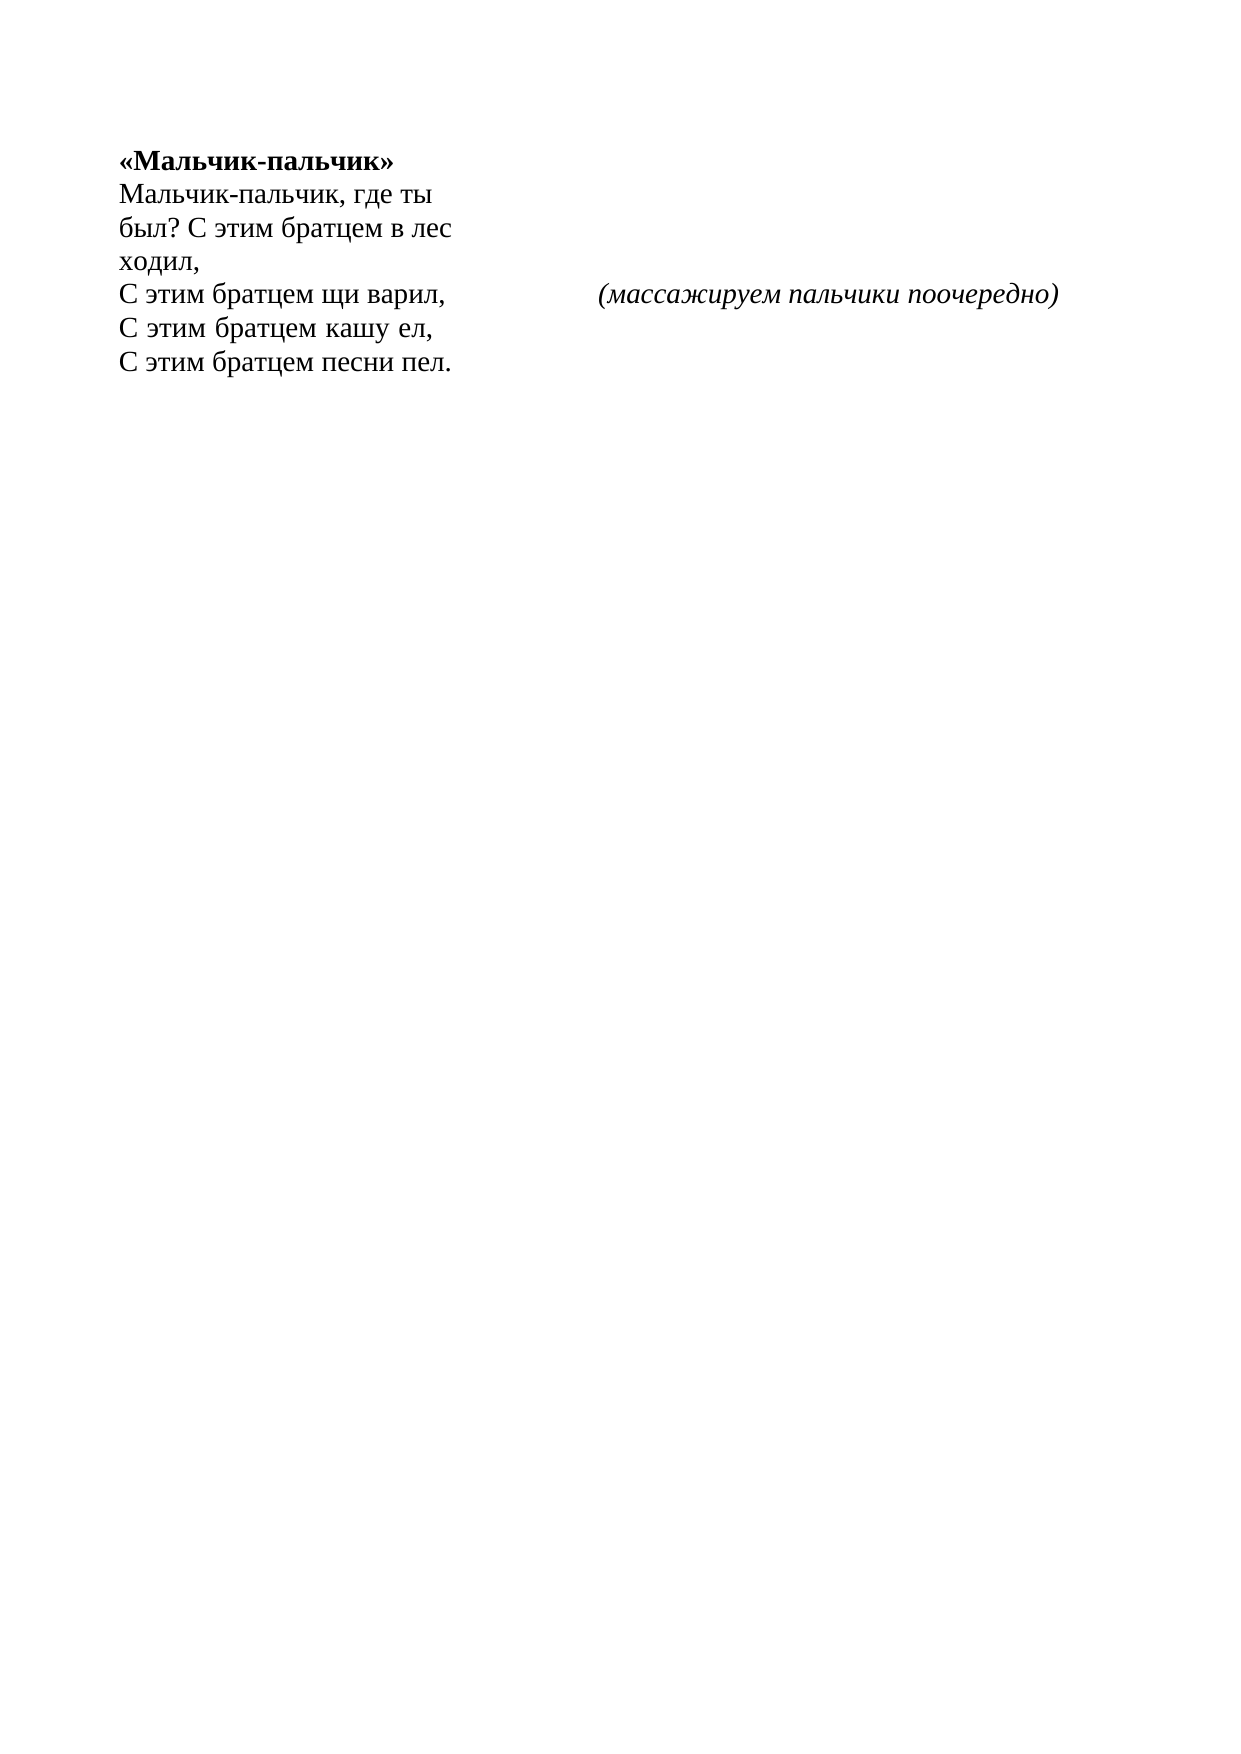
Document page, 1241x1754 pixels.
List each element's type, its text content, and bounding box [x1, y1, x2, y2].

text С этим братцем щи варил, (массажируем пальчики поочередно) [118, 277, 1144, 310]
text «Мальчик-пальчик» Мальчик-пальчик, где ты был? С этим братцем в лес ходил, [118, 143, 498, 277]
text С этим братцем кашу ел, С этим братцем песни пел. [118, 310, 452, 377]
